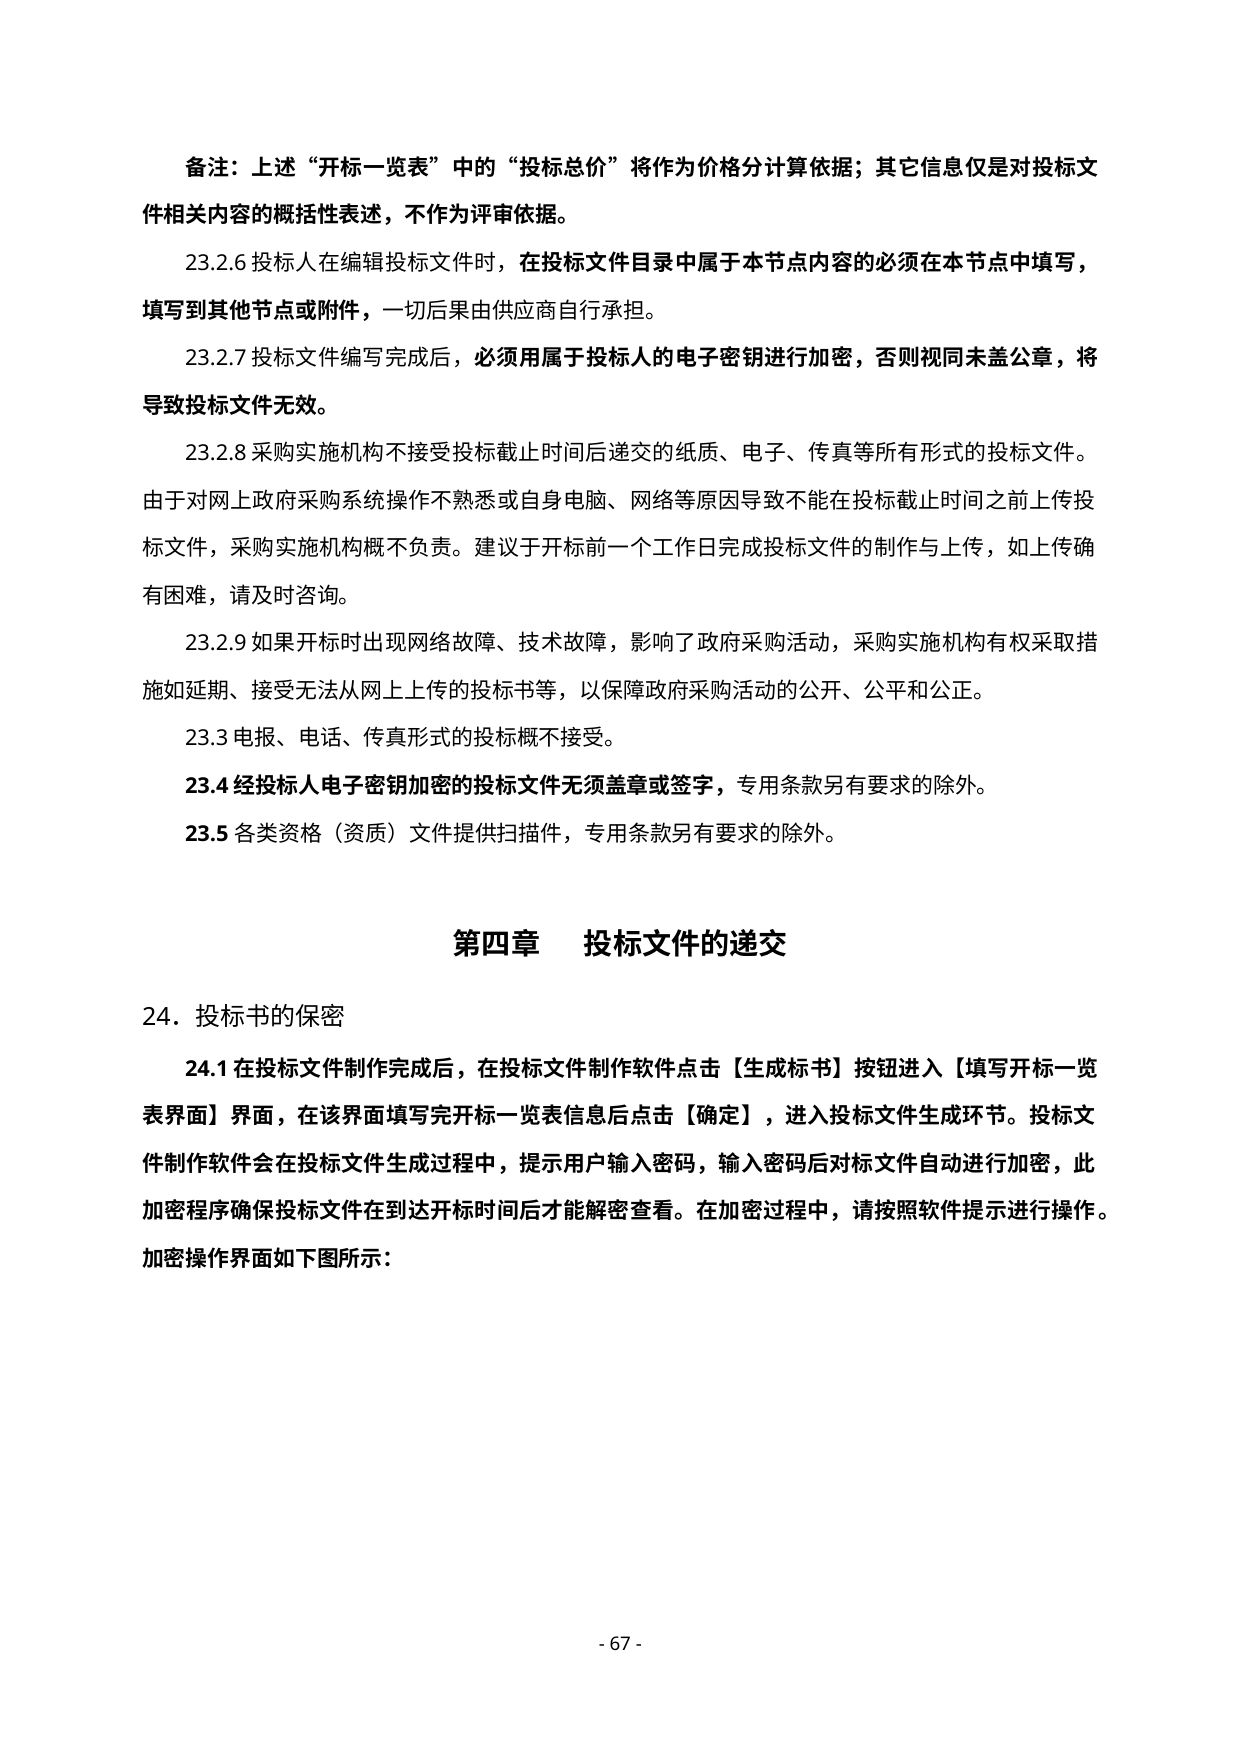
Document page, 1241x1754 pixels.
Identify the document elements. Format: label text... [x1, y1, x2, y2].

text 23.2.8采购实施机构不接受投标截止时间后递交的纸质、电子、传真等所有形式的投标文件。由于对网上政府采购系统操作不熟悉或自身电脑、网络等原因导致不能在投标截止时间之前上传投标文件，采购实施机构概不负责。建议于开标前一个工作日完成投标文件的制作与上传，如上传确有困难，请及时咨询。 [142, 435, 1098, 609]
text 23.5 各类资格（资质）文件提供扫描件，专用条款另有要求的除外。 [142, 816, 1098, 847]
text 23.2.6投标人在编辑投标文件时，在投标文件目录中属于本节点内容的必须在本节点中填写，填写到其他节点或附件，一切后果由供应商自行承担。 [142, 245, 1098, 324]
subtitle 投标文件的递交 [142, 920, 1098, 963]
text 备注：上述“开标一览表”中的“投标总价”将作为价格分计算依据；其它信息仅是对投标文件相关内容的概括性表述，不作为评审依据。 [142, 150, 1098, 229]
text 23.3电报、电话、传真形式的投标概不接受。 [142, 720, 1098, 752]
text 24.1在投标文件制作完成后，在投标文件制作软件点击【生成标书】按钮进入【填写开标一览表界面】界面，在该界面填写完开标一览表信息后点击【确定】，进入投标文件生成环节。投标文件制作软件会在投标文件生成过程中，提示用户输入密码，输入密码后对标文件自动进行加密，此加密程序确保投标文件在到达开标时间后才能解密查看。在加密过程中，请按照软件提示进行操作。加密操作界面如下图所示： [142, 1051, 1098, 1272]
text 23.2.9如果开标时出现网络故障、技术故障，影响了政府采购活动，采购实施机构有权采取措施如延期、接受无法从网上上传的投标书等，以保障政府采购活动的公开、公平和公正。 [142, 625, 1098, 704]
text 23.4经投标人电子密钥加密的投标文件无须盖章或签字，专用条款另有要求的除外。 [142, 768, 1098, 800]
text 24．投标书的保密 [142, 996, 1098, 1033]
text 23.2.7投标文件编写完成后，必须用属于投标人的电子密钥进行加密，否则视同未盖公章，将导致投标文件无效。 [142, 340, 1098, 419]
